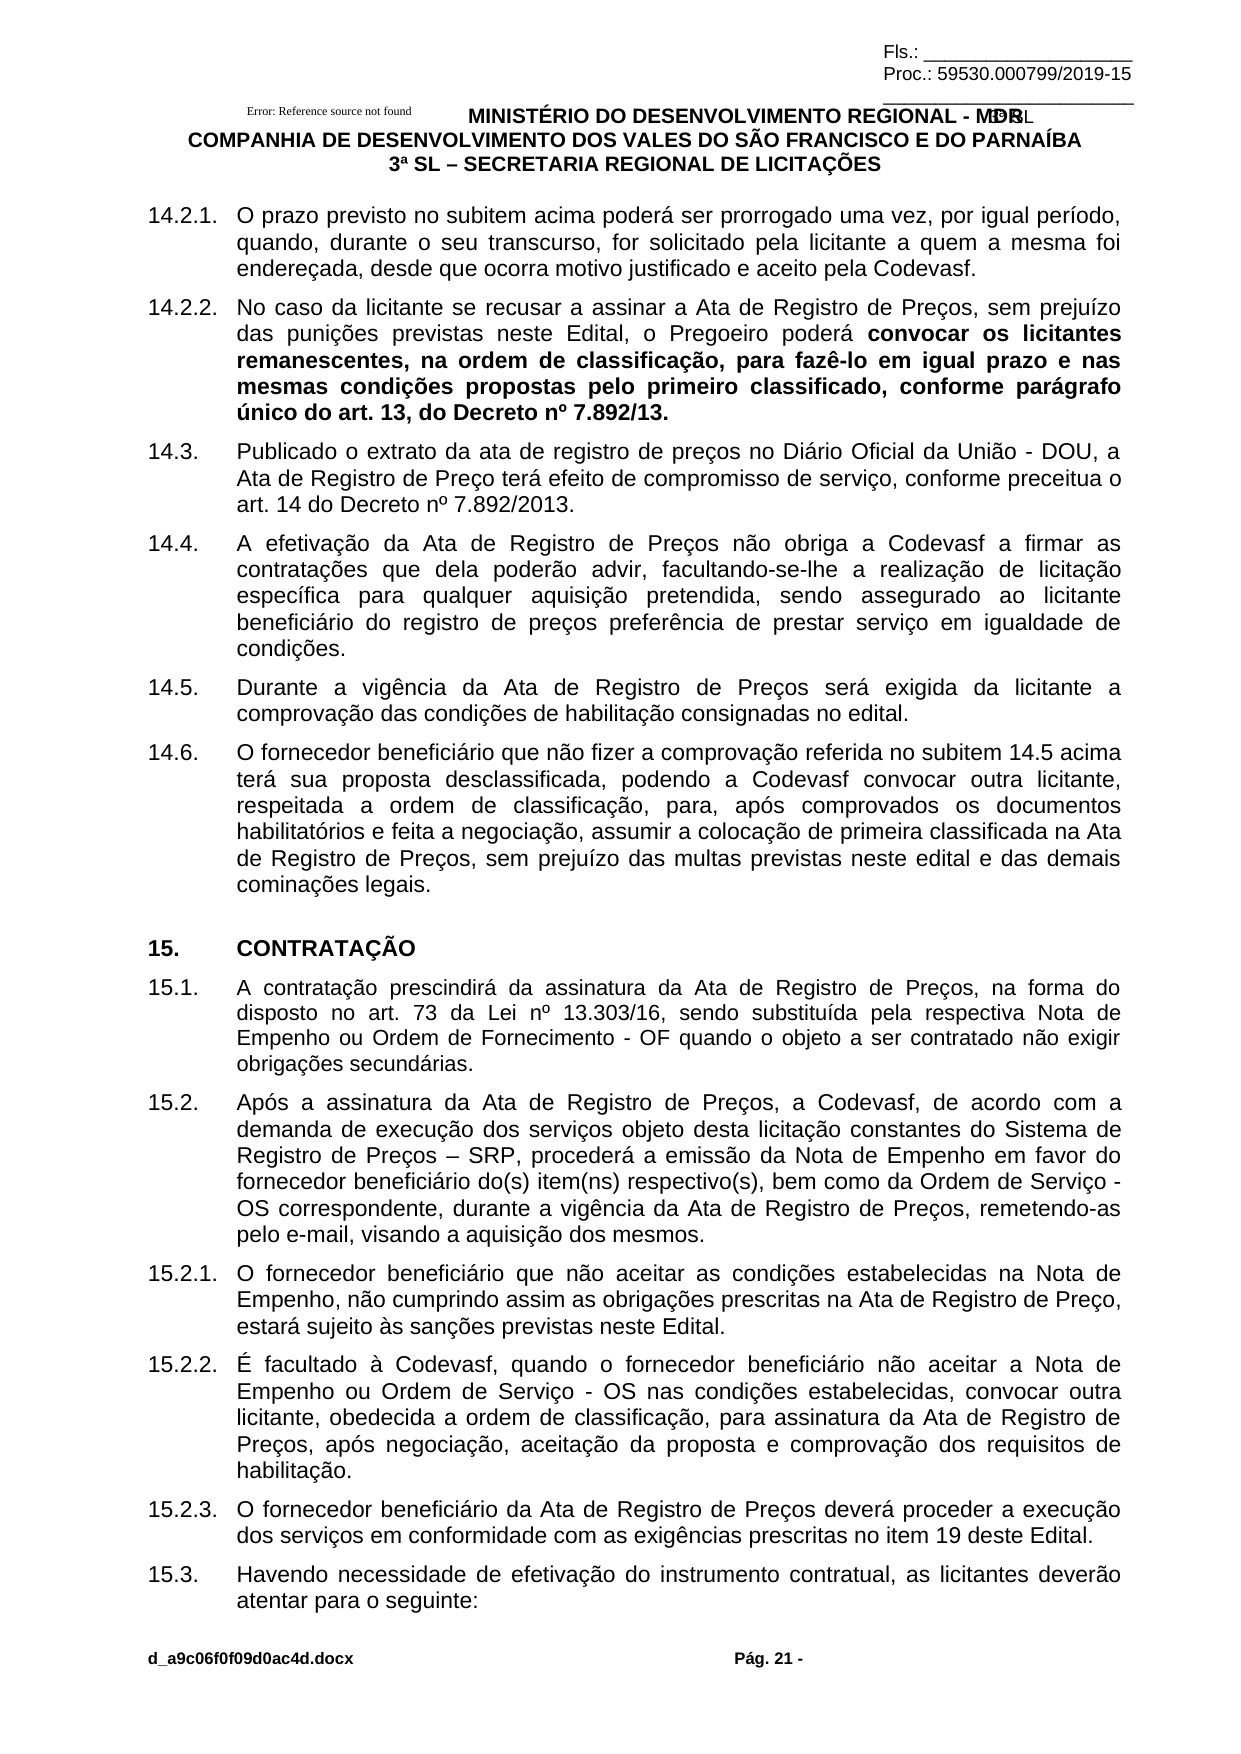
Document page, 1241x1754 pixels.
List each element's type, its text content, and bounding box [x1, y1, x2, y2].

list O fornecedor beneficiário da Ata de Registro de Preços deverá proceder a execução dos serviços em conformidade com as exigências prescritas no item 19 deste Edital. [148, 1496, 1122, 1548]
list O fornecedor beneficiário que não fizer a comprovação referida no subitem 14.5 acima terá sua proposta desclassificada, podendo a Codevasf convocar outra licitante, respeitada a ordem de classificação, para, após comprovados os documentos habilitatórios e feita a negociação, assumir a colocação de primeira classificada na Ata de Registro de Preços, sem prejuízo das multas previstas neste edital e das demais cominações legais. [148, 739, 1122, 897]
list Após a assinatura da Ata de Registro de Preços, a Codevasf, de acordo com a demanda de execução dos serviços objeto desta licitação constantes do Sistema de Registro de Preços – SRP, procederá a emissão da Nota de Empenho em favor do fornecedor beneficiário do(s) item(ns) respectivo(s), bem como da Ordem de Serviço - OS correspondente, durante a vigência da Ata de Registro de Preços, remetendo-as pelo e-mail, visando a aquisição dos mesmos. [148, 1089, 1122, 1247]
list CONTRATAÇÃO [148, 935, 1122, 961]
list O prazo previsto no subitem acima poderá ser prorrogado uma vez, por igual período, quando, durante o seu transcurso, for solicitado pela licitante a quem a mesma foi endereçada, desde que ocorra motivo justificado e aceito pela Codevasf. [148, 202, 1122, 281]
list Havendo necessidade de efetivação do instrumento contratual, as licitantes deverão atentar para o seguinte: [148, 1561, 1122, 1614]
list No caso da licitante se recusar a assinar a Ata de Registro de Preços, sem prejuízo das punições previstas neste Edital, o Pregoeiro poderá convocar os licitantes remanescentes, na ordem de classificação, para fazê-lo em igual prazo e nas mesmas condições propostas pelo primeiro classificado, conforme parágrafo único do art. 13, do Decreto nº 7.892/13. [148, 294, 1122, 426]
list A efetivação da Ata de Registro de Preços não obriga a Codevasf a firmar as contratações que dela poderão advir, facultando-se-lhe a realização de licitação específica para qualquer aquisição pretendida, sendo assegurado ao licitante beneficiário do registro de preços preferência de prestar serviço em igualdade de condições. [148, 530, 1122, 661]
list Durante a vigência da Ata de Registro de Preços será exigida da licitante a comprovação das condições de habilitação consignadas no edital. [148, 674, 1122, 727]
list A contratação prescindirá da assinatura da Ata de Registro de Preços, na forma do disposto no art. 73 da Lei nº 13.303/16, sendo substituída pela respectiva Nota de Empenho ou Ordem de Fornecimento - OF quando o objeto a ser contratado não exigir obrigações secundárias. [148, 974, 1122, 1077]
list Publicado o extrato da ata de registro de preços no Diário Oficial da União - DOU, a Ata de Registro de Preço terá efeito de compromisso de serviço, conforme preceitua o art. 14 do Decreto nº 7.892/2013. [148, 438, 1122, 517]
list O fornecedor beneficiário que não aceitar as condições estabelecidas na Nota de Empenho, não cumprindo assim as obrigações prescritas na Ata de Registro de Preço, estará sujeito às sanções previstas neste Edital. [148, 1260, 1122, 1339]
list É facultado à Codevasf, quando o fornecedor beneficiário não aceitar a Nota de Empenho ou Ordem de Serviço - OS nas condições estabelecidas, convocar outra licitante, obedecida a ordem de classificação, para assinatura da Ata de Registro de Preços, após negociação, aceitação da proposta e comprovação dos requisitos de habilitação. [148, 1351, 1122, 1483]
